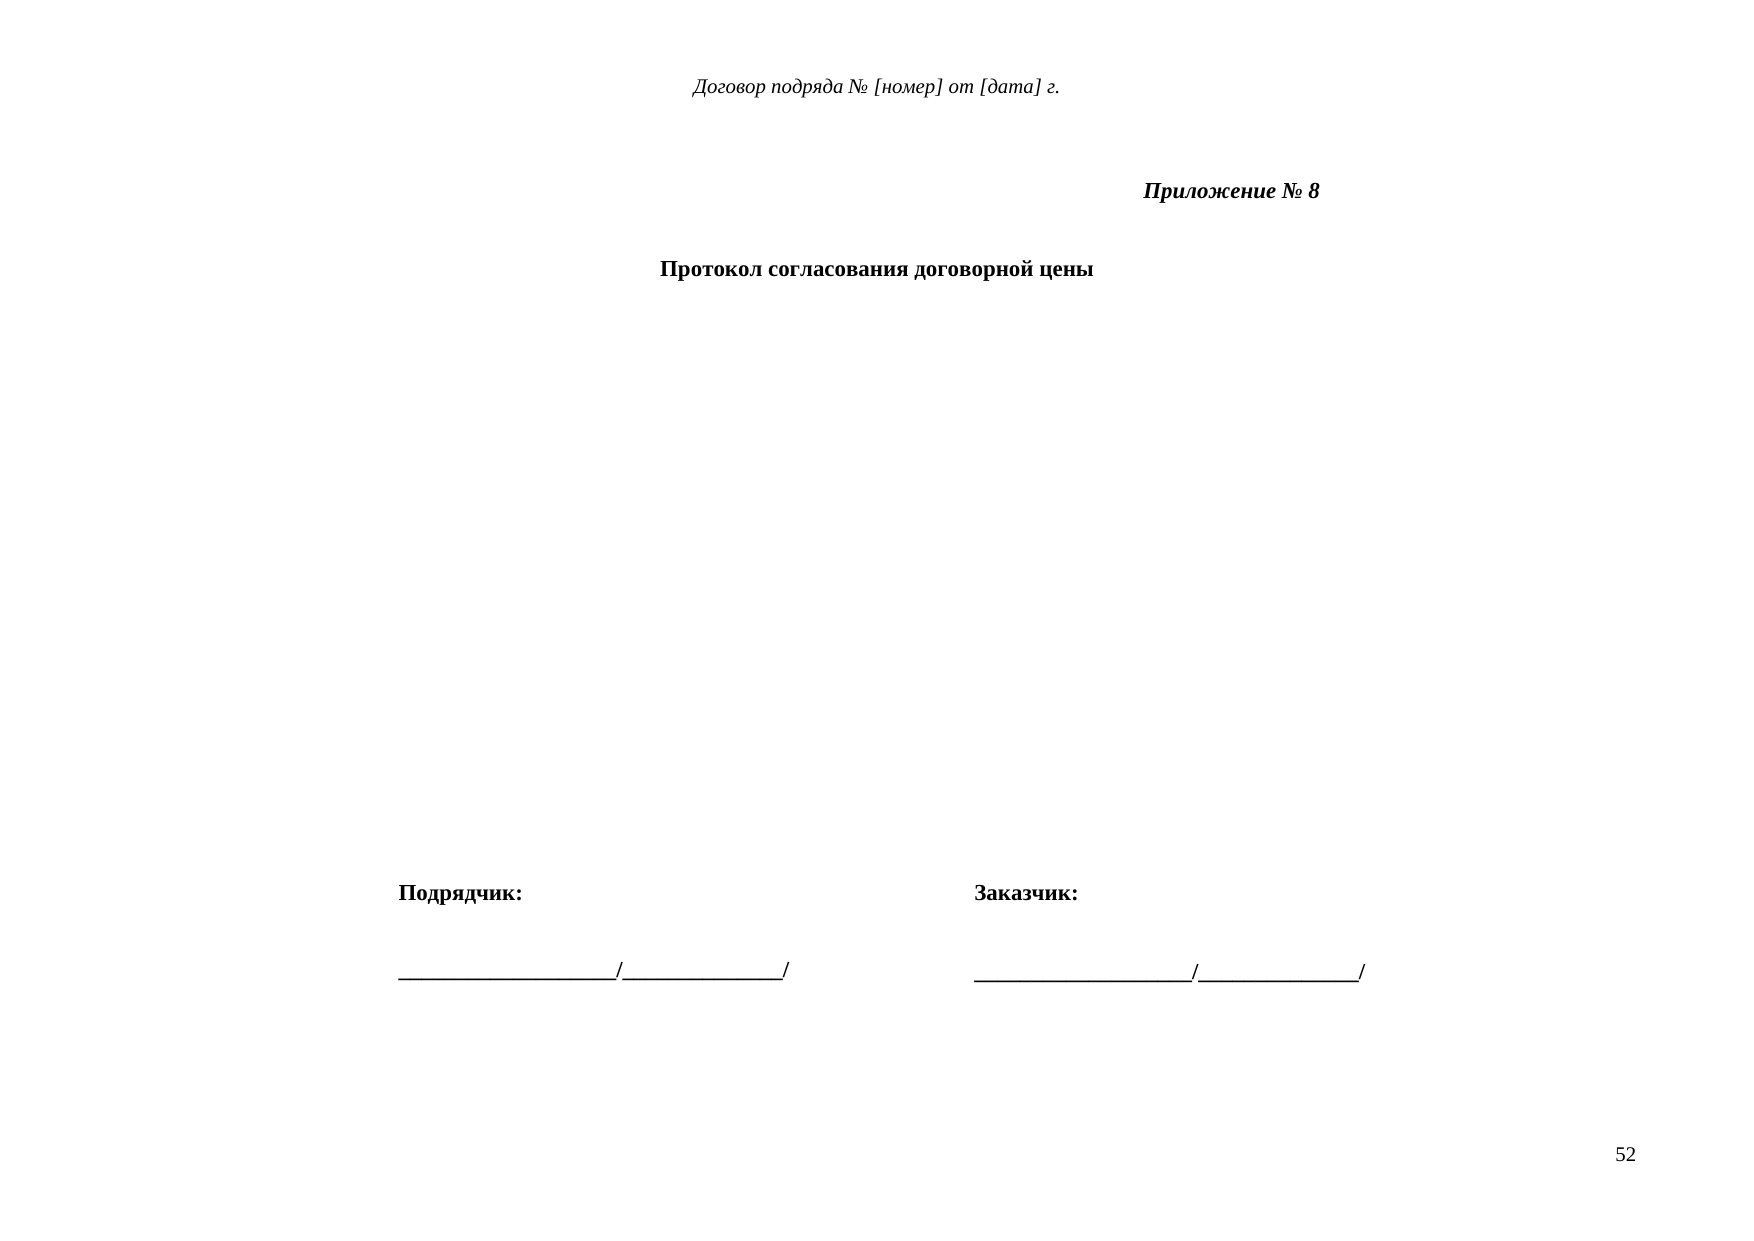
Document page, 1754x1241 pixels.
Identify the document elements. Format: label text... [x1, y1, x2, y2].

table_header Заказчик: ___________________/______________/ [963, 879, 1458, 997]
table_header Подрядчик: ___________________/______________/ [387, 879, 963, 997]
list Приложение № 8 [118, 177, 1636, 203]
list Протокол согласования договорной цены [118, 255, 1636, 281]
